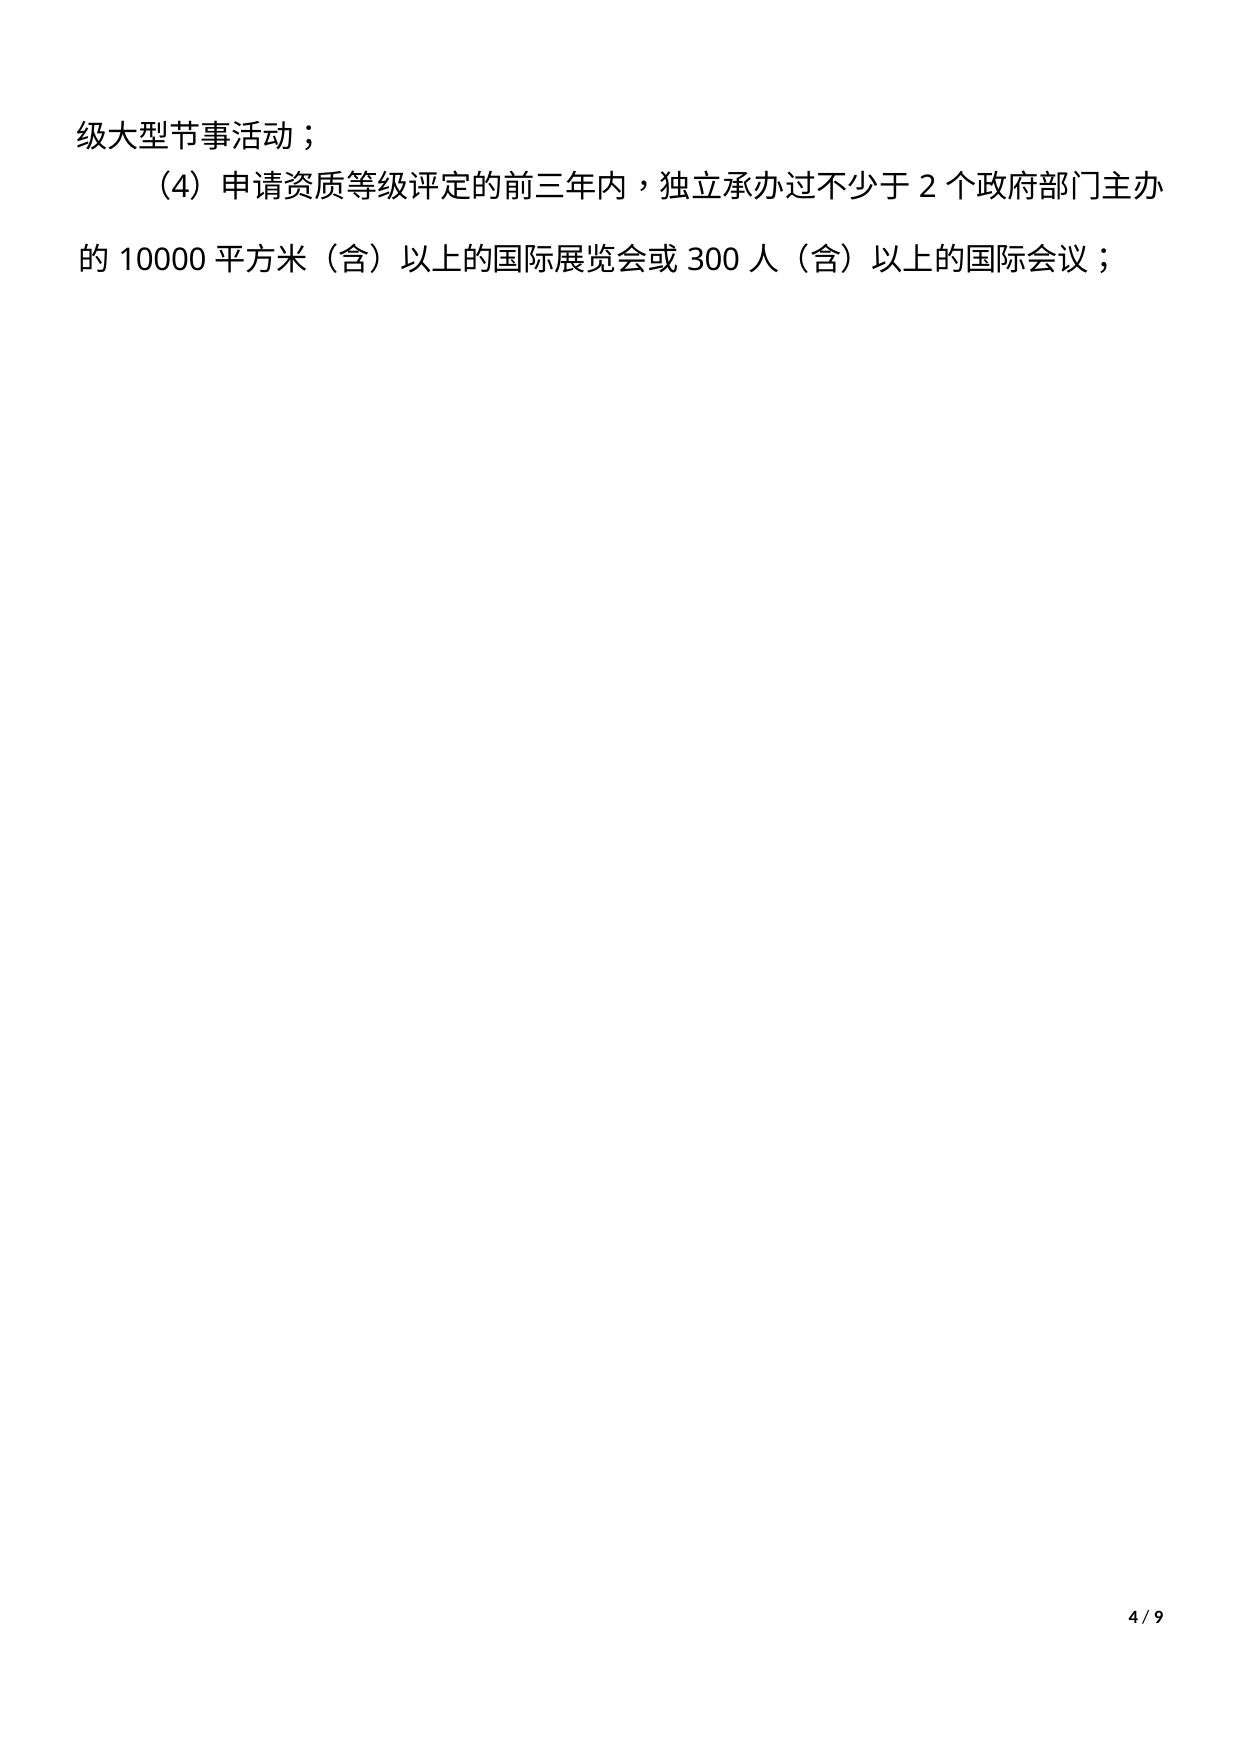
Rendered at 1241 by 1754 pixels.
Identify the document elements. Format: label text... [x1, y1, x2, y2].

text （4）申请资质等级评定的前三年内，独立承办过不少于 2 个政府部门主办 [140, 179, 1176, 239]
text 级大型节事活动； [77, 116, 1176, 155]
text 的 10000 平方米（含）以上的国际展览会或 300 人（含）以上的国际会议； [79, 239, 1176, 278]
